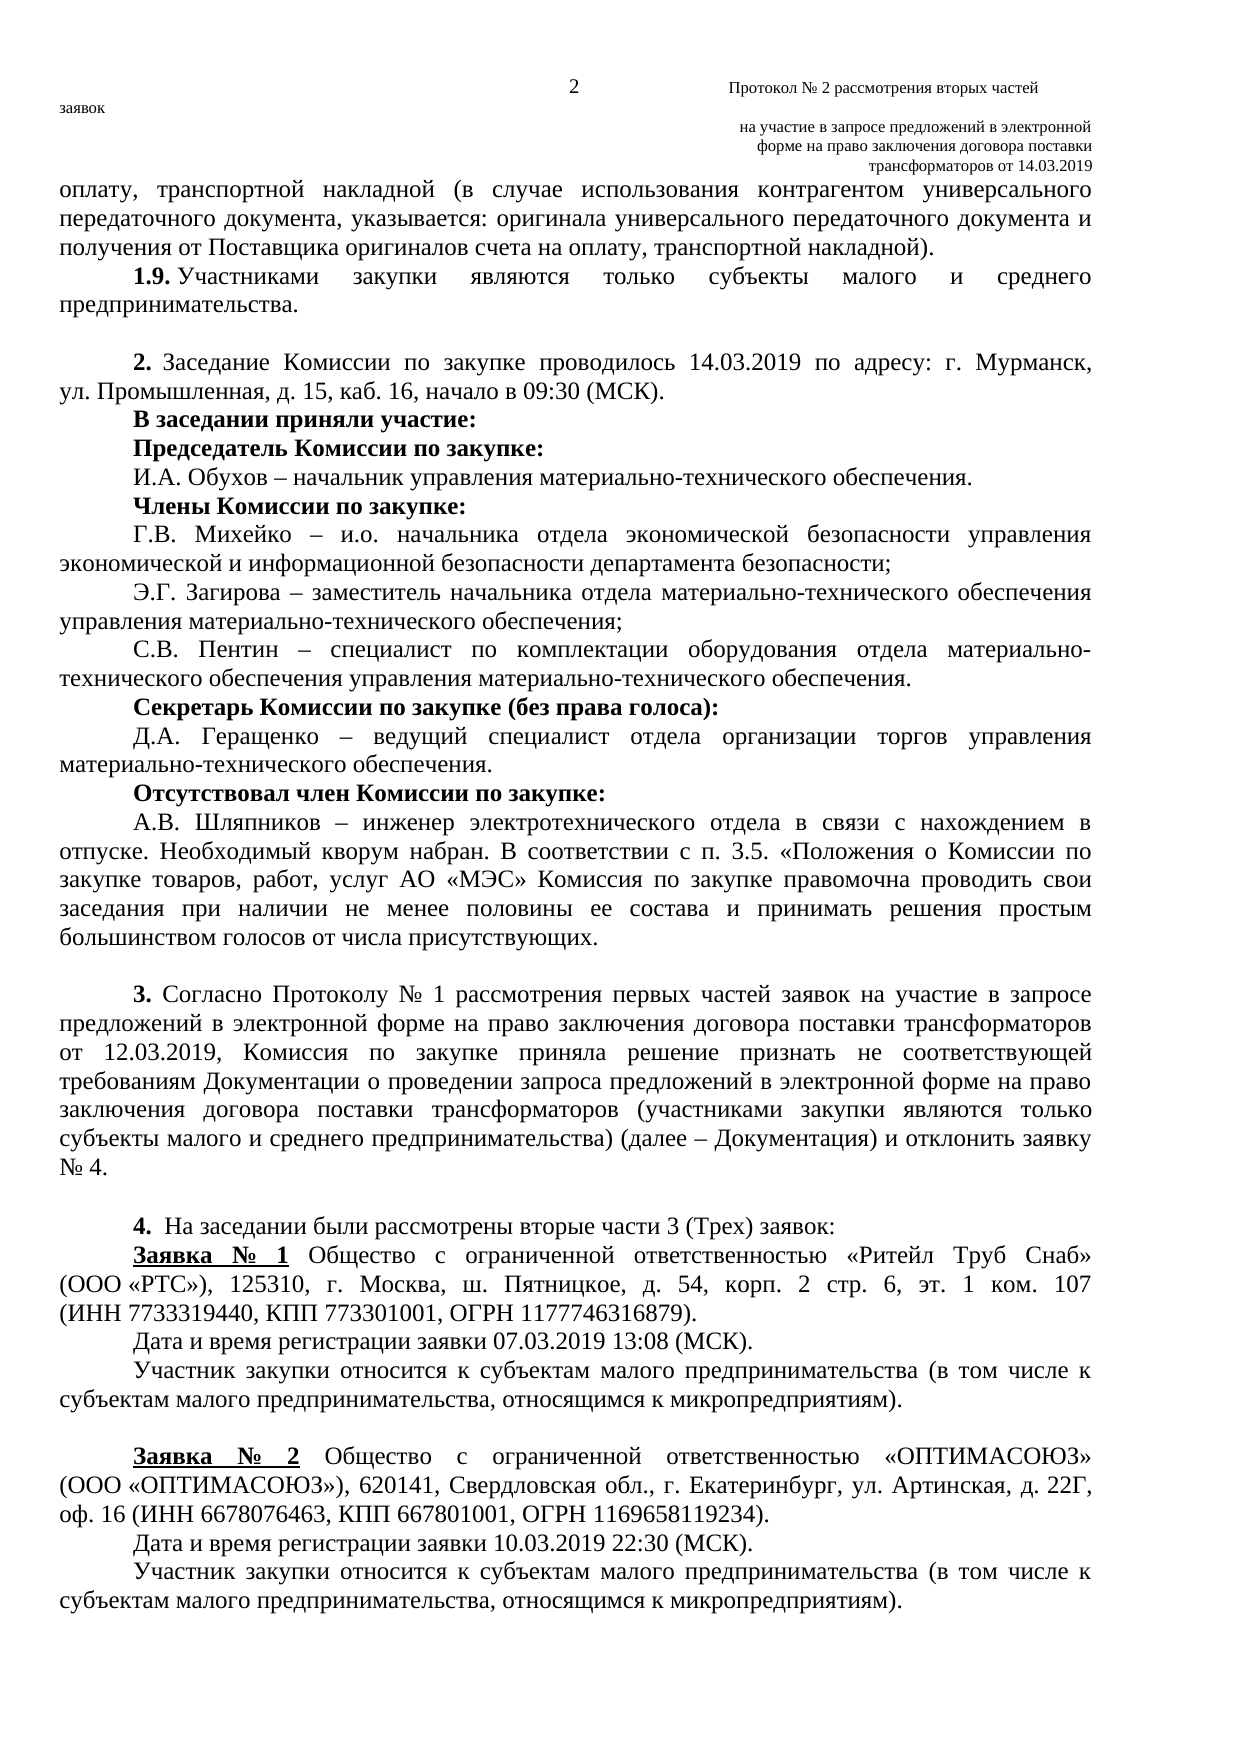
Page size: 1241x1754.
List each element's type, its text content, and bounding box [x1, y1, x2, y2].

text Члены Комиссии по закупке: [59, 491, 1092, 519]
text Г.В. Михейко – и.о. начальника отдела экономической безопасности управления экономической и информационной безопасности департамента безопасности; [59, 519, 1092, 577]
subtitle 4. На заседании были рассмотрены вторые части 3 (Трех) заявок: [59, 1211, 1092, 1240]
text Э.Г. Загирова – заместитель начальника отдела материально-технического обеспечения управления материально-технического обеспечения; [59, 577, 1092, 634]
text С.В. Пентин – специалист по комплектации оборудования отдела материально-технического обеспечения управления материально-технического обеспечения. [59, 634, 1092, 692]
text 1.9. Участниками закупки являются только субъекты малого и среднего предпринимательства. [59, 261, 1092, 318]
subtitle 3. Согласно Протоколу № 1 рассмотрения первых частей заявок на участие в запросе предложений в электронной форме на право заключения договора поставки трансформаторов от 12.03.2019, Комиссия по закупке приняла решение признать не соответствующей требованиям Документации о проведении запроса предложений в электронной форме на право заключения договора поставки трансформаторов (участниками закупки являются только субъекты малого и среднего предпринимательства) (далее – Документация) и отклонить заявку № 4. [59, 979, 1092, 1181]
text Отсутствовал член Комиссии по закупке: [59, 778, 1092, 807]
text В заседании приняли участие: [59, 404, 1092, 433]
text А.В. Шляпников – инженер электротехнического отдела в связи с нахождением в отпуске. Необходимый кворум набран. В соответствии с п. 3.5. «Положения о Комиссии по закупке товаров, работ, услуг АО «МЭС» Комиссия по закупке правомочна проводить свои заседания при наличии не менее половины ее состава и принимать решения простым большинством голосов от числа присутствующих. [59, 807, 1092, 951]
text Секретарь Комиссии по закупке (без права голоса): [59, 692, 1092, 721]
subtitle Заявка № 2 Общество с ограниченной ответственностью «ОПТИМАСОЮЗ» (ООО «ОПТИМАСОЮЗ»), 620141, Свердловская обл., г. Екатеринбург, ул. Артинская, д. 22Г, оф. 16 (ИНН 6678076463, КПП 667801001, ОГРН 1169658119234). [59, 1441, 1092, 1528]
text И.А. Обухов – начальник управления материально-технического обеспечения. [59, 462, 1092, 491]
subtitle Заявка № 1 Общество с ограниченной ответственностью «Ритейл Труб Снаб» (ООО «РТС»), 125310, г. Москва, ш. Пятницкое, д. 54, корп. 2 стр. 6, эт. 1 ком. 107 (ИНН 7733319440, КПП 773301001, ОГРН 1177746316879). [59, 1240, 1092, 1326]
text Дата и время регистрации заявки 10.03.2019 22:30 (МСК). [59, 1528, 1092, 1556]
text Д.А. Геращенко – ведущий специалист отдела организации торгов управления материально-технического обеспечения. [59, 721, 1092, 778]
text Дата и время регистрации заявки 07.03.2019 13:08 (МСК). [59, 1326, 1092, 1355]
subtitle Заседание Комиссии по закупке проводилось 14.03.2019 по адресу: г. Мурманск, ул. Промышленная, д. 15, каб. 16, начало в 09:30 (МСК). [59, 347, 1092, 404]
text Председатель Комиссии по закупке: [59, 433, 1092, 462]
